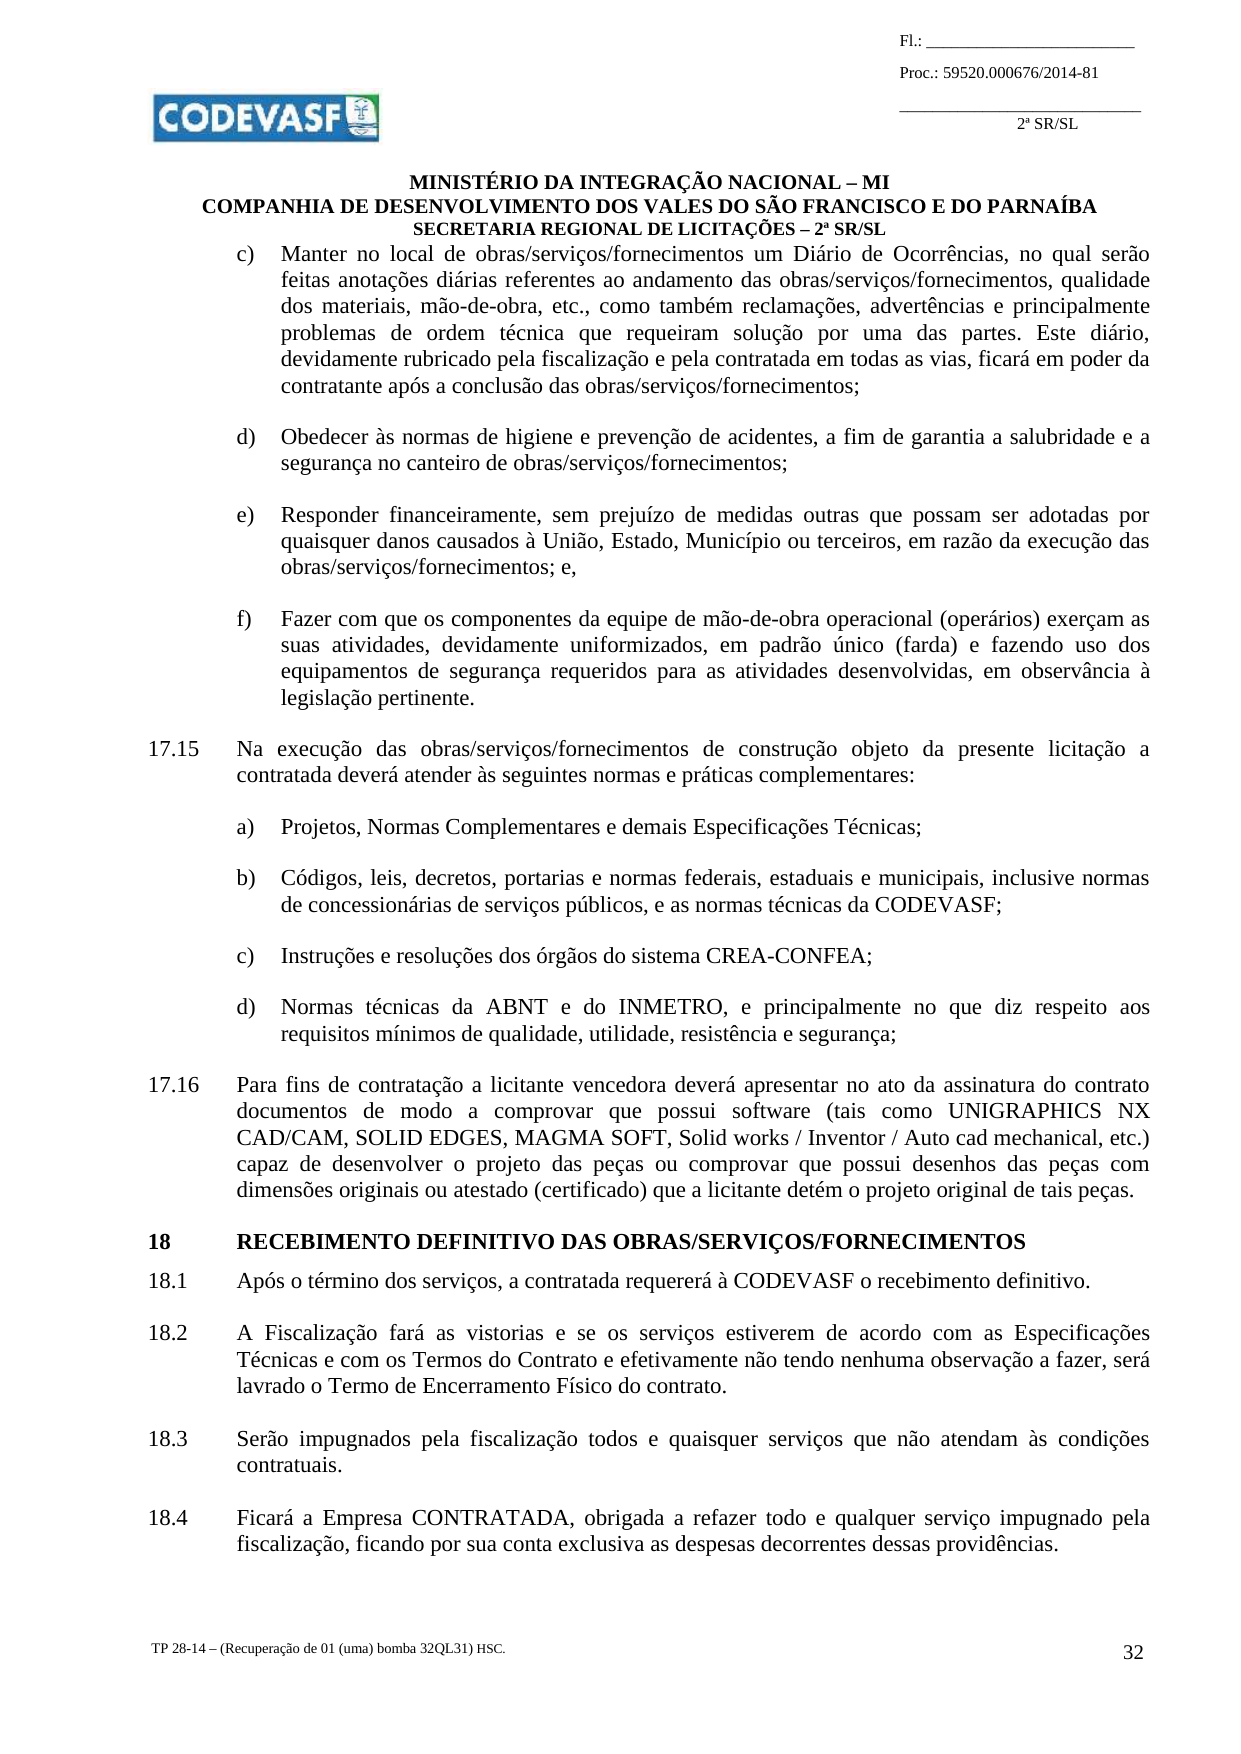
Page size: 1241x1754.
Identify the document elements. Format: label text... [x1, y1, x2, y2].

list Após o término dos serviços, a contratada requererá à CODEVASF o recebimento definitivo. [148, 1267, 1152, 1293]
list Normas técnicas da ABNT e do INMETRO, e principalmente no que diz respeito aos requisitos mínimos de qualidade, utilidade, resistência e segurança; [236, 993, 1152, 1046]
list Para fins de contratação a licitante vencedora deverá apresentar no ato da assinatura do contrato documentos de modo a comprovar que possui software (tais como UNIGRAPHICS NX CAD/CAM, SOLID EDGES, MAGMA SOFT, Solid works / Inventor / Auto cad mechanical, etc.) capaz de desenvolver o projeto das peças ou comprovar que possui desenhos das peças com dimensões originais ou atestado (certificado) que a licitante detém o projeto original de tais peças. [148, 1071, 1152, 1203]
list Fazer com que os componentes da equipe de mão-de-obra operacional (operários) exerçam as suas atividades, devidamente uniformizados, em padrão único (farda) e fazendo uso dos equipamentos de segurança requeridos para as atividades desenvolvidas, em observância à legislação pertinente. [236, 605, 1152, 710]
list Códigos, leis, decretos, portarias e normas federais, estaduais e municipais, inclusive normas de concessionárias de serviços públicos, e as normas técnicas da CODEVASF; [236, 864, 1152, 917]
list A Fiscalização fará as vistorias e se os serviços estiverem de acordo com as Especificações Técnicas e com os Termos do Contrato e efetivamente não tendo nenhuma observação a fazer, será lavrado o Termo de Encerramento Físico do contrato. [148, 1319, 1152, 1398]
list Responder financeiramente, sem prejuízo de medidas outras que possam ser adotadas por quaisquer danos causados à União, Estado, Município ou terceiros, em razão da execução das obras/serviços/fornecimentos; e, [236, 501, 1152, 580]
list Projetos, Normas Complementares e demais Especificações Técnicas; [236, 813, 1152, 839]
list Obedecer às normas de higiene e prevenção de acidentes, a fim de garantia a salubridade e a segurança no canteiro de obras/serviços/fornecimentos; [236, 423, 1152, 476]
list RECEBIMENTO DEFINITIVO DAS OBRAS/SERVIÇOS/FORNECIMENTOS [148, 1228, 1152, 1254]
picture [147, 88, 384, 147]
list Serão impugnados pela fiscalização todos e quaisquer serviços que não atendam às condições contratuais. [148, 1425, 1152, 1477]
list Manter no local de obras/serviços/fornecimentos um Diário de Ocorrências, no qual serão feitas anotações diárias referentes ao andamento das obras/serviços/fornecimentos, qualidade dos materiais, mão-de-obra, etc., como também reclamações, advertências e principalmente problemas de ordem técnica que requeiram solução por uma das partes. Este diário, devidamente rubricado pela fiscalização e pela contratada em todas as vias, ficará em poder da contratante após a conclusão das obras/serviços/fornecimentos; [236, 240, 1152, 398]
list Na execução das obras/serviços/fornecimentos de construção objeto da presente licitação a contratada deverá atender às seguintes normas e práticas complementares: [148, 735, 1152, 788]
list Ficará a Empresa CONTRATADA, obrigada a refazer todo e qualquer serviço impugnado pela fiscalização, ficando por sua conta exclusiva as despesas decorrentes dessas providências. [148, 1504, 1152, 1557]
list Instruções e resoluções dos órgãos do sistema CREA-CONFEA; [236, 942, 1152, 968]
